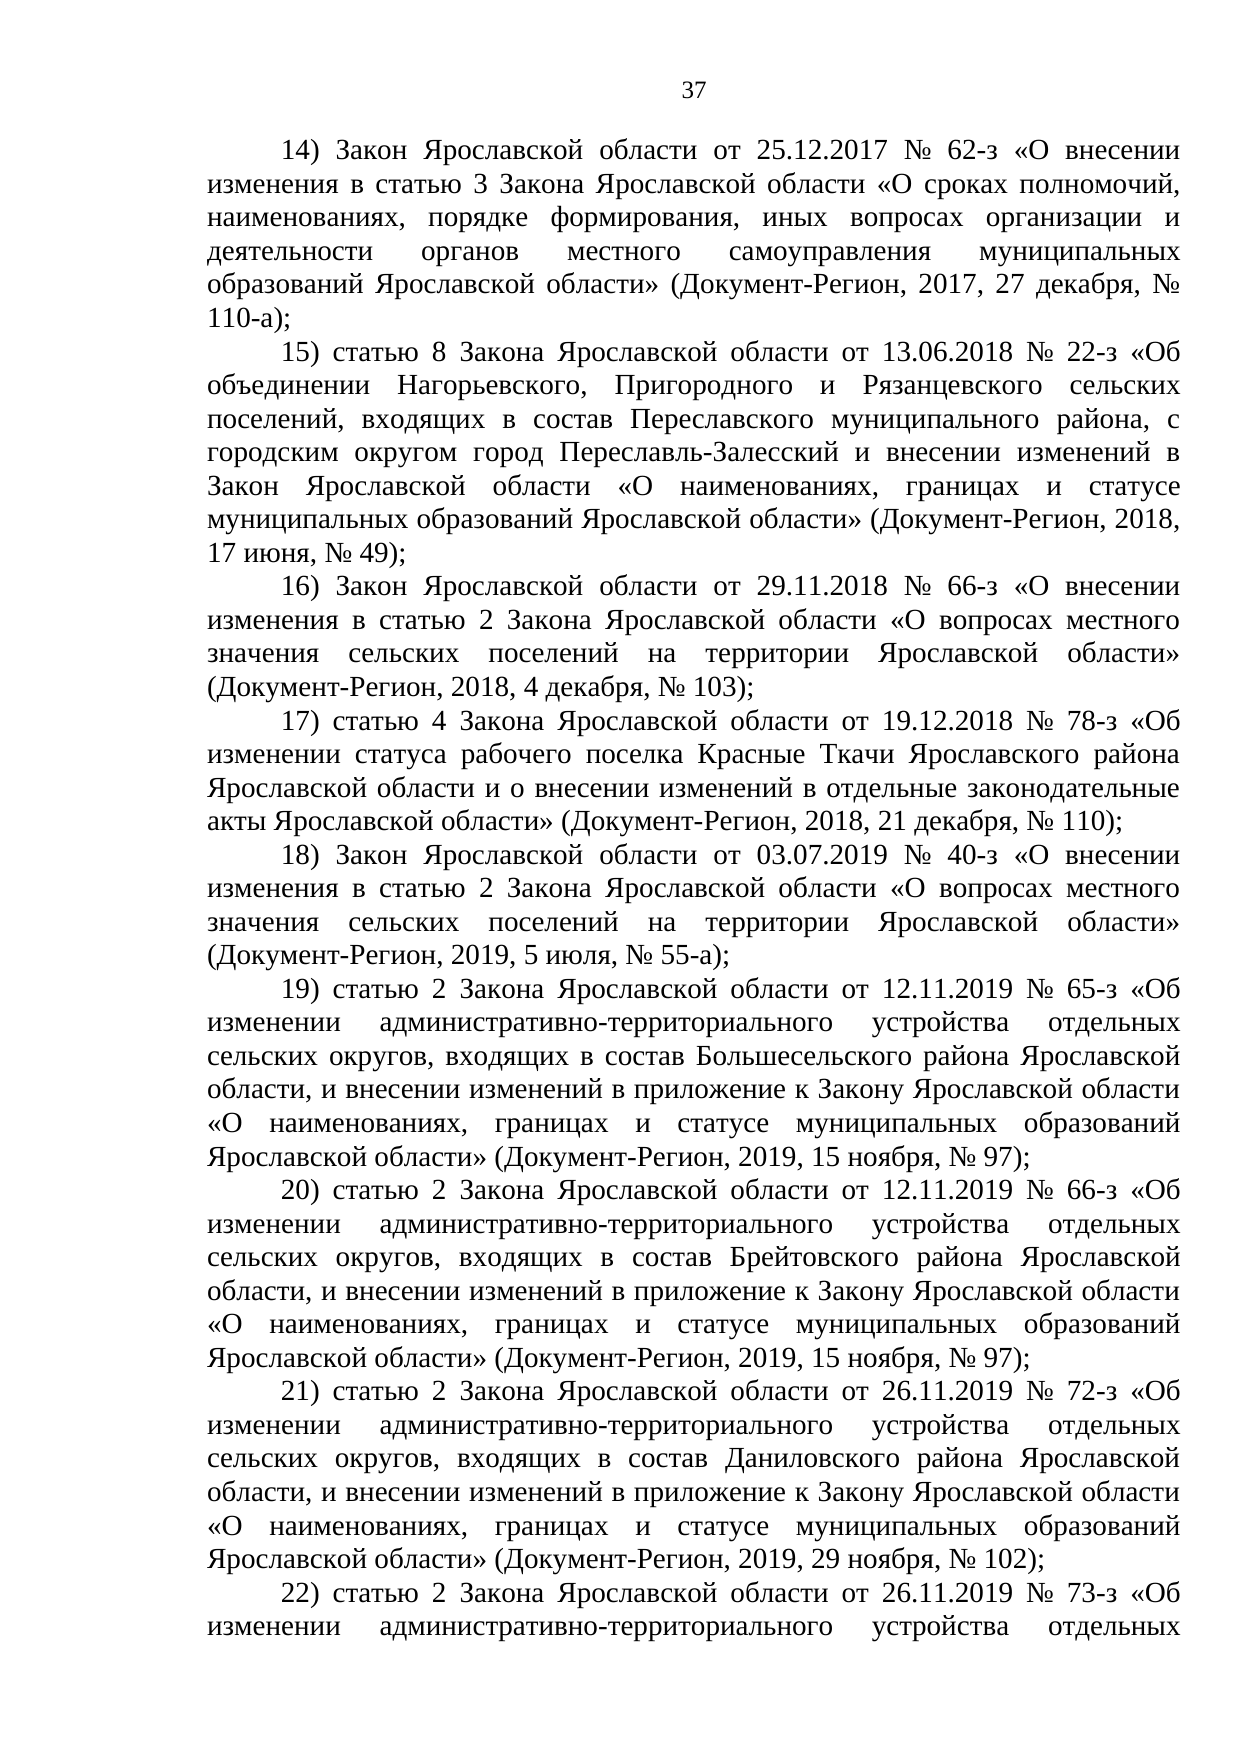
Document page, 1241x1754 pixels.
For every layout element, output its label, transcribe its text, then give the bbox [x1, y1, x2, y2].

text 15) статью 8 Закона Ярославской области от 13.06.2018 № 22-з «Об объединении Нагорьевского, Пригородного и Рязанцевского сельских поселений, входящих в состав Переславского муниципального района, с городским округом город Переславль-Залесский и внесении изменений в Закон Ярославской области «О наименованиях, границах и статусе муниципальных образований Ярославской области» (Документ-Регион, 2018, 17 июня, № 49); [207, 334, 1181, 568]
text 21) статью 2 Закона Ярославской области от 26.11.2019 № 72-з «Об изменении административно-территориального устройства отдельных сельских округов, входящих в состав Даниловского района Ярославской области, и внесении изменений в приложение к Закону Ярославской области «О наименованиях, границах и статусе муниципальных образований Ярославской области» (Документ-Регион, 2019, 29 ноября, № 102); [207, 1373, 1181, 1575]
text 20) статью 2 Закона Ярославской области от 12.11.2019 № 66-з «Об изменении административно-территориального устройства отдельных сельских округов, входящих в состав Брейтовского района Ярославской области, и внесении изменений в приложение к Закону Ярославской области «О наименованиях, границах и статусе муниципальных образований Ярославской области» (Документ-Регион, 2019, 15 ноября, № 97); [207, 1172, 1181, 1373]
text 14) Закон Ярославской области от 25.12.2017 № 62-з «О внесении изменения в статью 3 Закона Ярославской области «О сроках полномочий, наименованиях, порядке формирования, иных вопросах организации и деятельности органов местного самоуправления муниципальных образований Ярославской области» (Документ-Регион, 2017, 27 декабря, № 110-а); [207, 132, 1181, 334]
text 16) Закон Ярославской области от 29.11.2018 № 66-з «О внесении изменения в статью 2 Закона Ярославской области «О вопросах местного значения сельских поселений на территории Ярославской области» (Документ-Регион, 2018, 4 декабря, № 103); [207, 568, 1181, 703]
text 17) статью 4 Закона Ярославской области от 19.12.2018 № 78-з «Об изменении статуса рабочего поселка Красные Ткачи Ярославского района Ярославской области и о внесении изменений в отдельные законодательные акты Ярославской области» (Документ-Регион, 2018, 21 декабря, № 110); [207, 703, 1181, 837]
text 18) Закон Ярославской области от 03.07.2019 № 40-з «О внесении изменения в статью 2 Закона Ярославской области «О вопросах местного значения сельских поселений на территории Ярославской области» (Документ-Регион, 2019, 5 июля, № 55-а); [207, 837, 1181, 971]
text 19) статью 2 Закона Ярославской области от 12.11.2019 № 65-з «Об изменении административно-территориального устройства отдельных сельских округов, входящих в состав Большесельского района Ярославской области, и внесении изменений в приложение к Закону Ярославской области «О наименованиях, границах и статусе муниципальных образований Ярославской области» (Документ-Регион, 2019, 15 ноября, № 97); [207, 971, 1181, 1172]
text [207, 1575, 1181, 1642]
